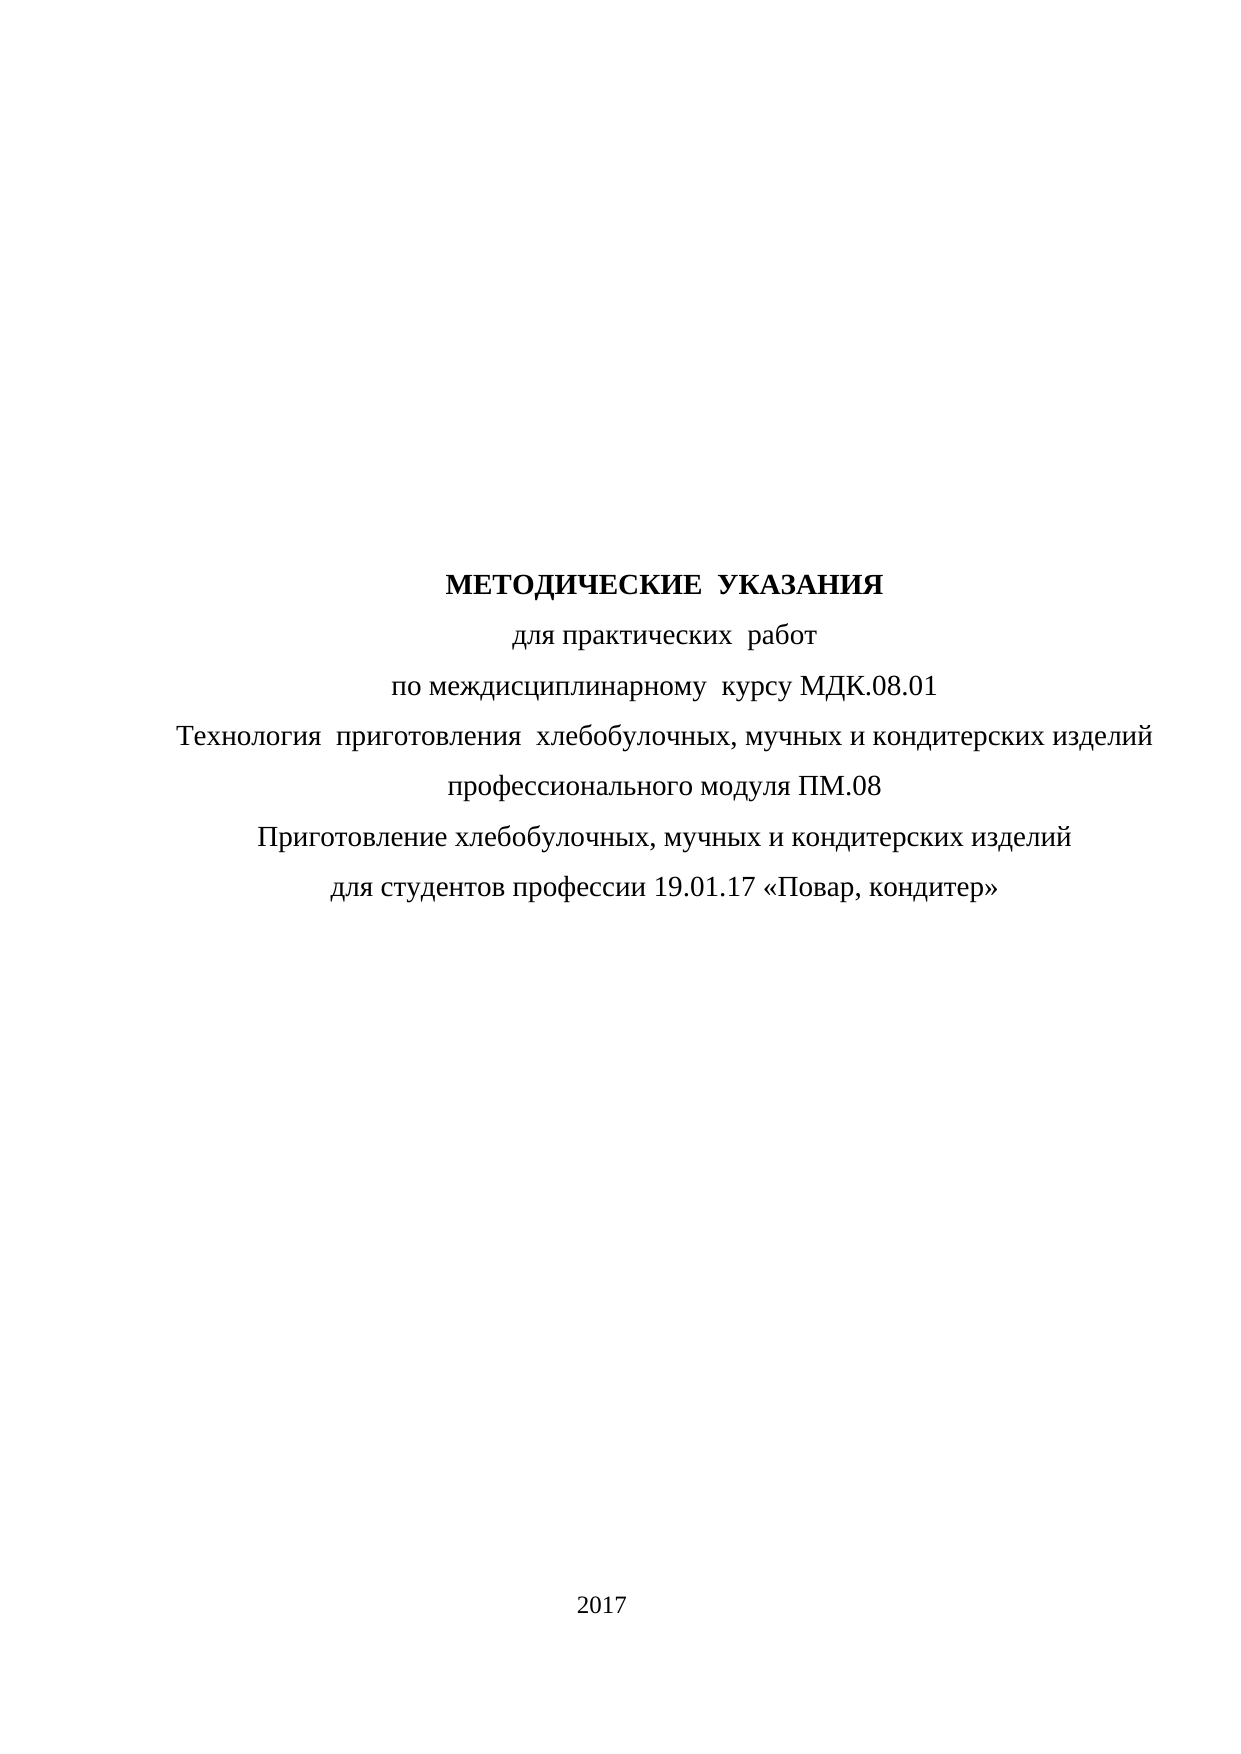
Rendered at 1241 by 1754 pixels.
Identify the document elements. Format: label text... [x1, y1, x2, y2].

text 2017 [133, 1590, 1196, 1619]
text Технология приготовления хлебобулочных, мучных и кондитерских изделий [133, 718, 1196, 752]
text для практических работ [133, 617, 1196, 651]
text профессионального модуля ПМ.08 [133, 768, 1196, 802]
text МЕТОДИЧЕСКИЕ УКАЗАНИЯ [133, 567, 1196, 601]
text Приготовление хлебобулочных, мучных и кондитерских изделий [133, 819, 1196, 852]
text по междисциплинарному курсу МДК.08.01 [133, 668, 1196, 701]
text для студентов профессии 19.01.17 «Повар, кондитер» [133, 869, 1196, 902]
